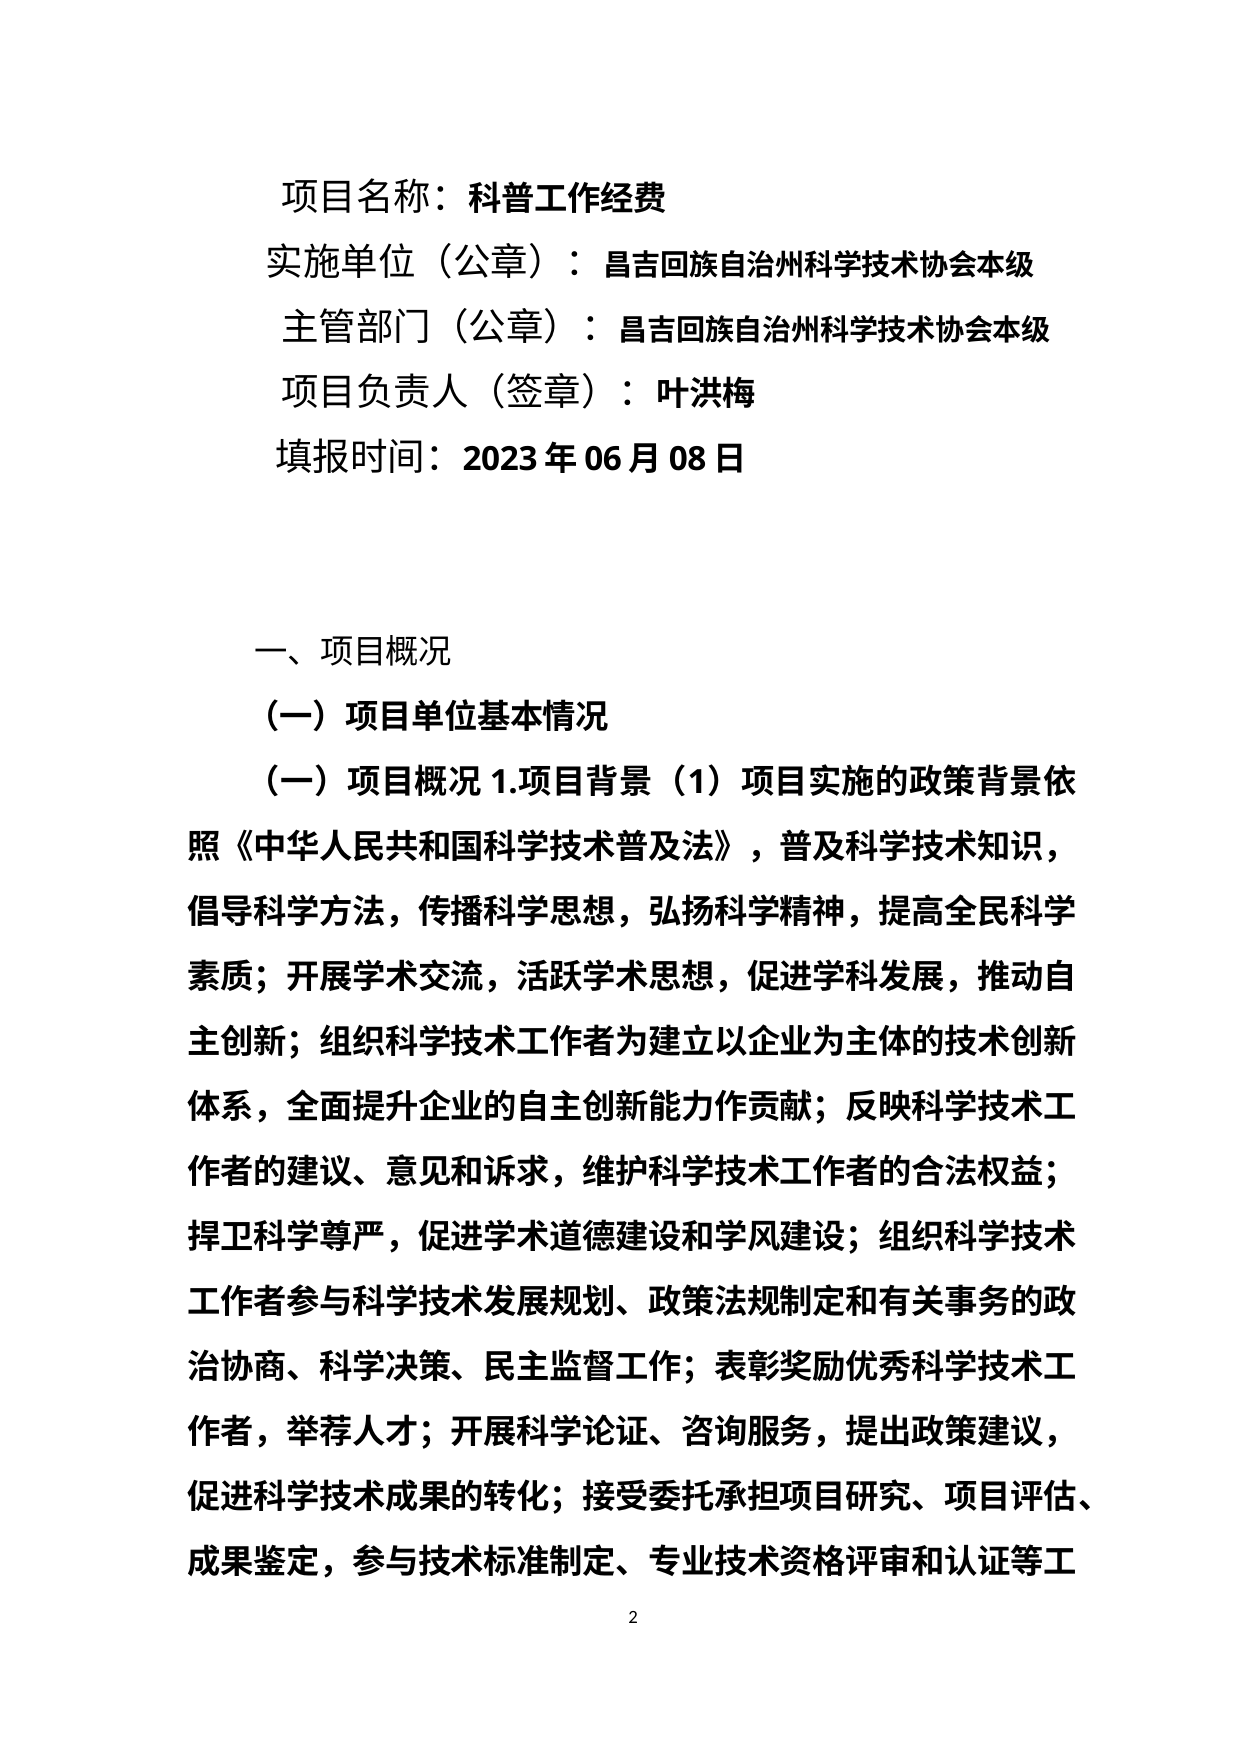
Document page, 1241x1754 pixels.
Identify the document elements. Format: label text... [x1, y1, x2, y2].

text （一）项目单位基本情况 [187, 682, 1078, 747]
text 项目负责人（签章）：叶洪梅 [187, 357, 1078, 422]
text 填报时间：2023年06月08日 [216, 422, 1078, 487]
text 主管部门（公章）：昌吉回族自治州科学技术协会本级 [187, 292, 1078, 357]
text 一、项目概况 [187, 617, 1078, 682]
text 项目名称：科普工作经费 [187, 162, 1078, 227]
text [187, 747, 1078, 1592]
text 实施单位（公章）：昌吉回族自治州科学技术协会本级 [187, 227, 1078, 292]
